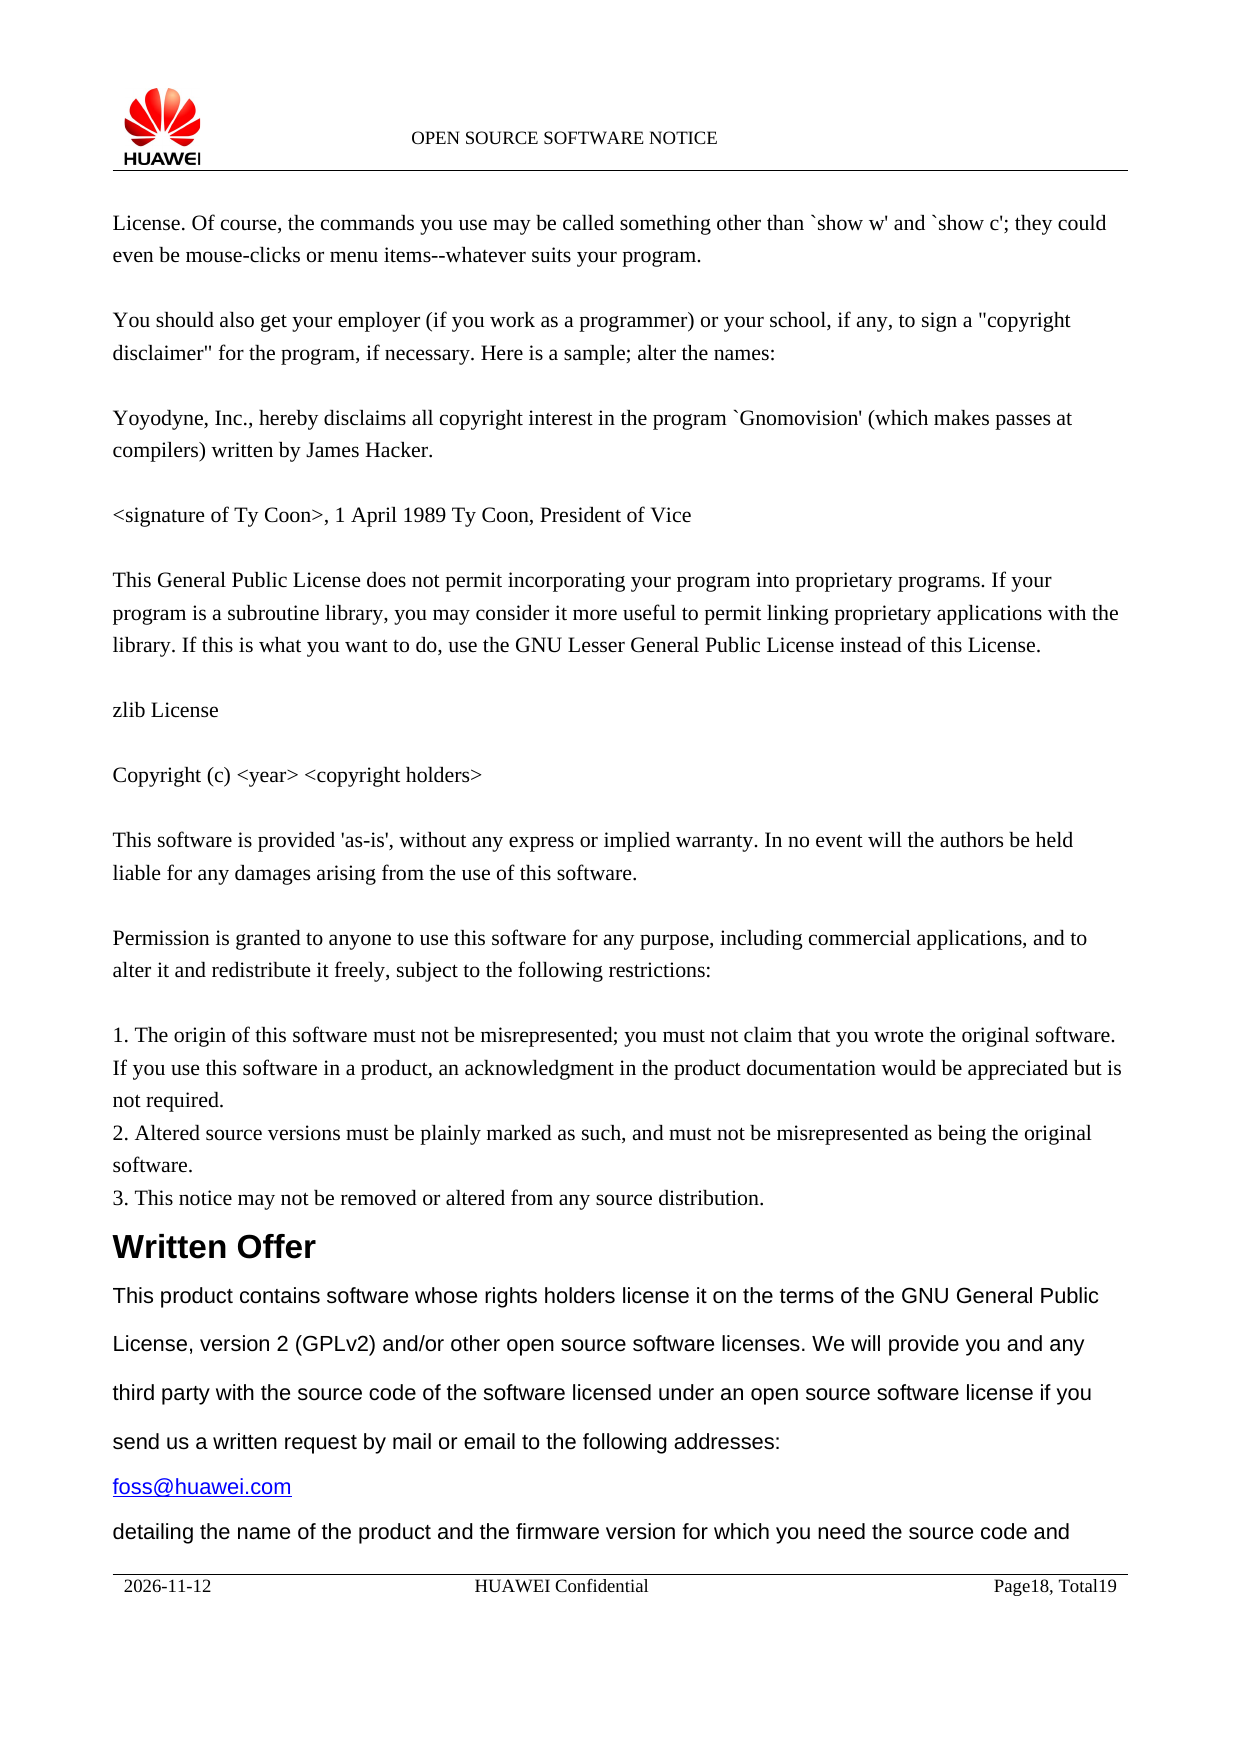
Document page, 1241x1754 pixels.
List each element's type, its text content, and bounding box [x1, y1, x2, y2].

text detailing the name of the product and the firmware version for which you need the source code and indicating how we can contact you. [112, 1515, 1128, 1548]
text This product contains software whose rights holders license it on the terms of the GNU General Public License, version 2 (GPLv2) and/or other open source software licenses. We will provide you and any third party with the source code of the software licensed under an open source software license if you send us a written request by mail or email to the following addresses: [112, 1279, 1128, 1458]
text Written Offer [112, 1214, 1128, 1279]
picture [124, 88, 201, 165]
text foss@huawei.com [112, 1470, 1128, 1503]
